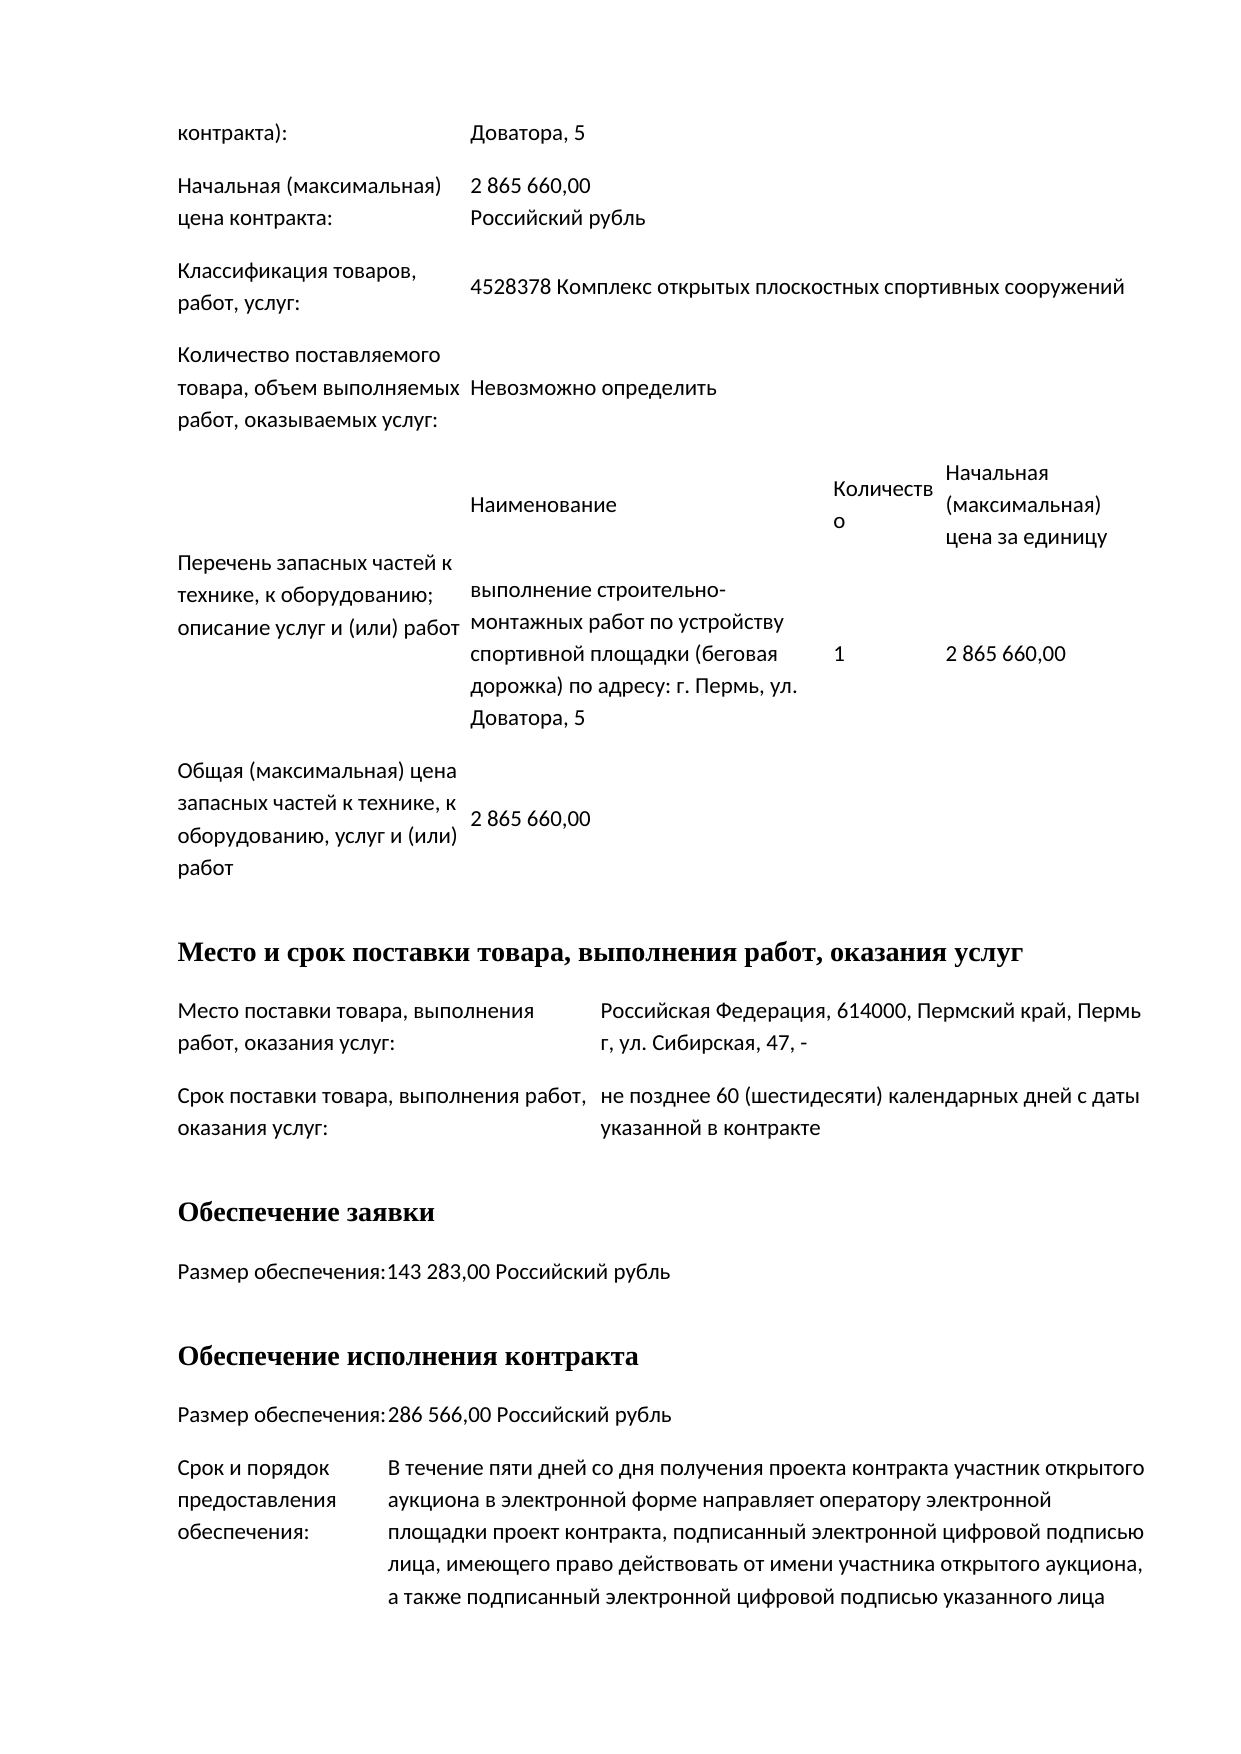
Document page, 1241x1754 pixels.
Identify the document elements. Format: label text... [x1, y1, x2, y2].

subtitle Обеспечение заявки [177, 1195, 1152, 1228]
table_cell Общая (максимальная) цена запасных частей к технике, к оборудованию, услуг и (или) работ [177, 756, 470, 906]
table_cell 2 865 660,00 [470, 756, 1152, 906]
table_header Размер обеспечения: [177, 1257, 386, 1309]
table_cell 2 865 660,00 Российский рубль [470, 171, 1152, 256]
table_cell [177, 1453, 388, 1610]
table_cell Невозможно определить [470, 341, 1152, 458]
table_header 286 566,00 Российский рубль [388, 1400, 1152, 1453]
table_cell Начальная (максимальная) цена контракта: [177, 171, 470, 256]
table_header Российская Федерация, 614000, Пермский край, Пермь г, ул. Сибирская, 47, - [600, 996, 1152, 1081]
table_header Место поставки товара, выполнения работ, оказания услуг: [177, 996, 600, 1081]
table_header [470, 118, 1152, 171]
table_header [177, 118, 470, 171]
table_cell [388, 1453, 1152, 1610]
table_cell Количество поставляемого товара, объем выполняемых работ, оказываемых услуг: [177, 341, 470, 458]
table_header Размер обеспечения: [177, 1400, 388, 1453]
table_cell не позднее 60 (шестидесяти) календарных дней с даты указанной в контракте [600, 1081, 1152, 1166]
subtitle Место и срок поставки товара, выполнения работ, оказания услуг [177, 935, 1152, 967]
subtitle Обеспечение исполнения контракта [177, 1339, 1152, 1371]
table_cell Перечень запасных частей к технике, к оборудованию; описание услуг и (или) работ [177, 458, 470, 756]
table_cell 4528378 Комплекс открытых плоскостных спортивных сооружений [470, 256, 1152, 341]
table_cell Срок поставки товара, выполнения работ, оказания услуг: [177, 1081, 600, 1166]
table_cell [470, 458, 1152, 756]
table_cell Классификация товаров, работ, услуг: [177, 256, 470, 341]
table_header 143 283,00 Российский рубль [386, 1257, 671, 1309]
